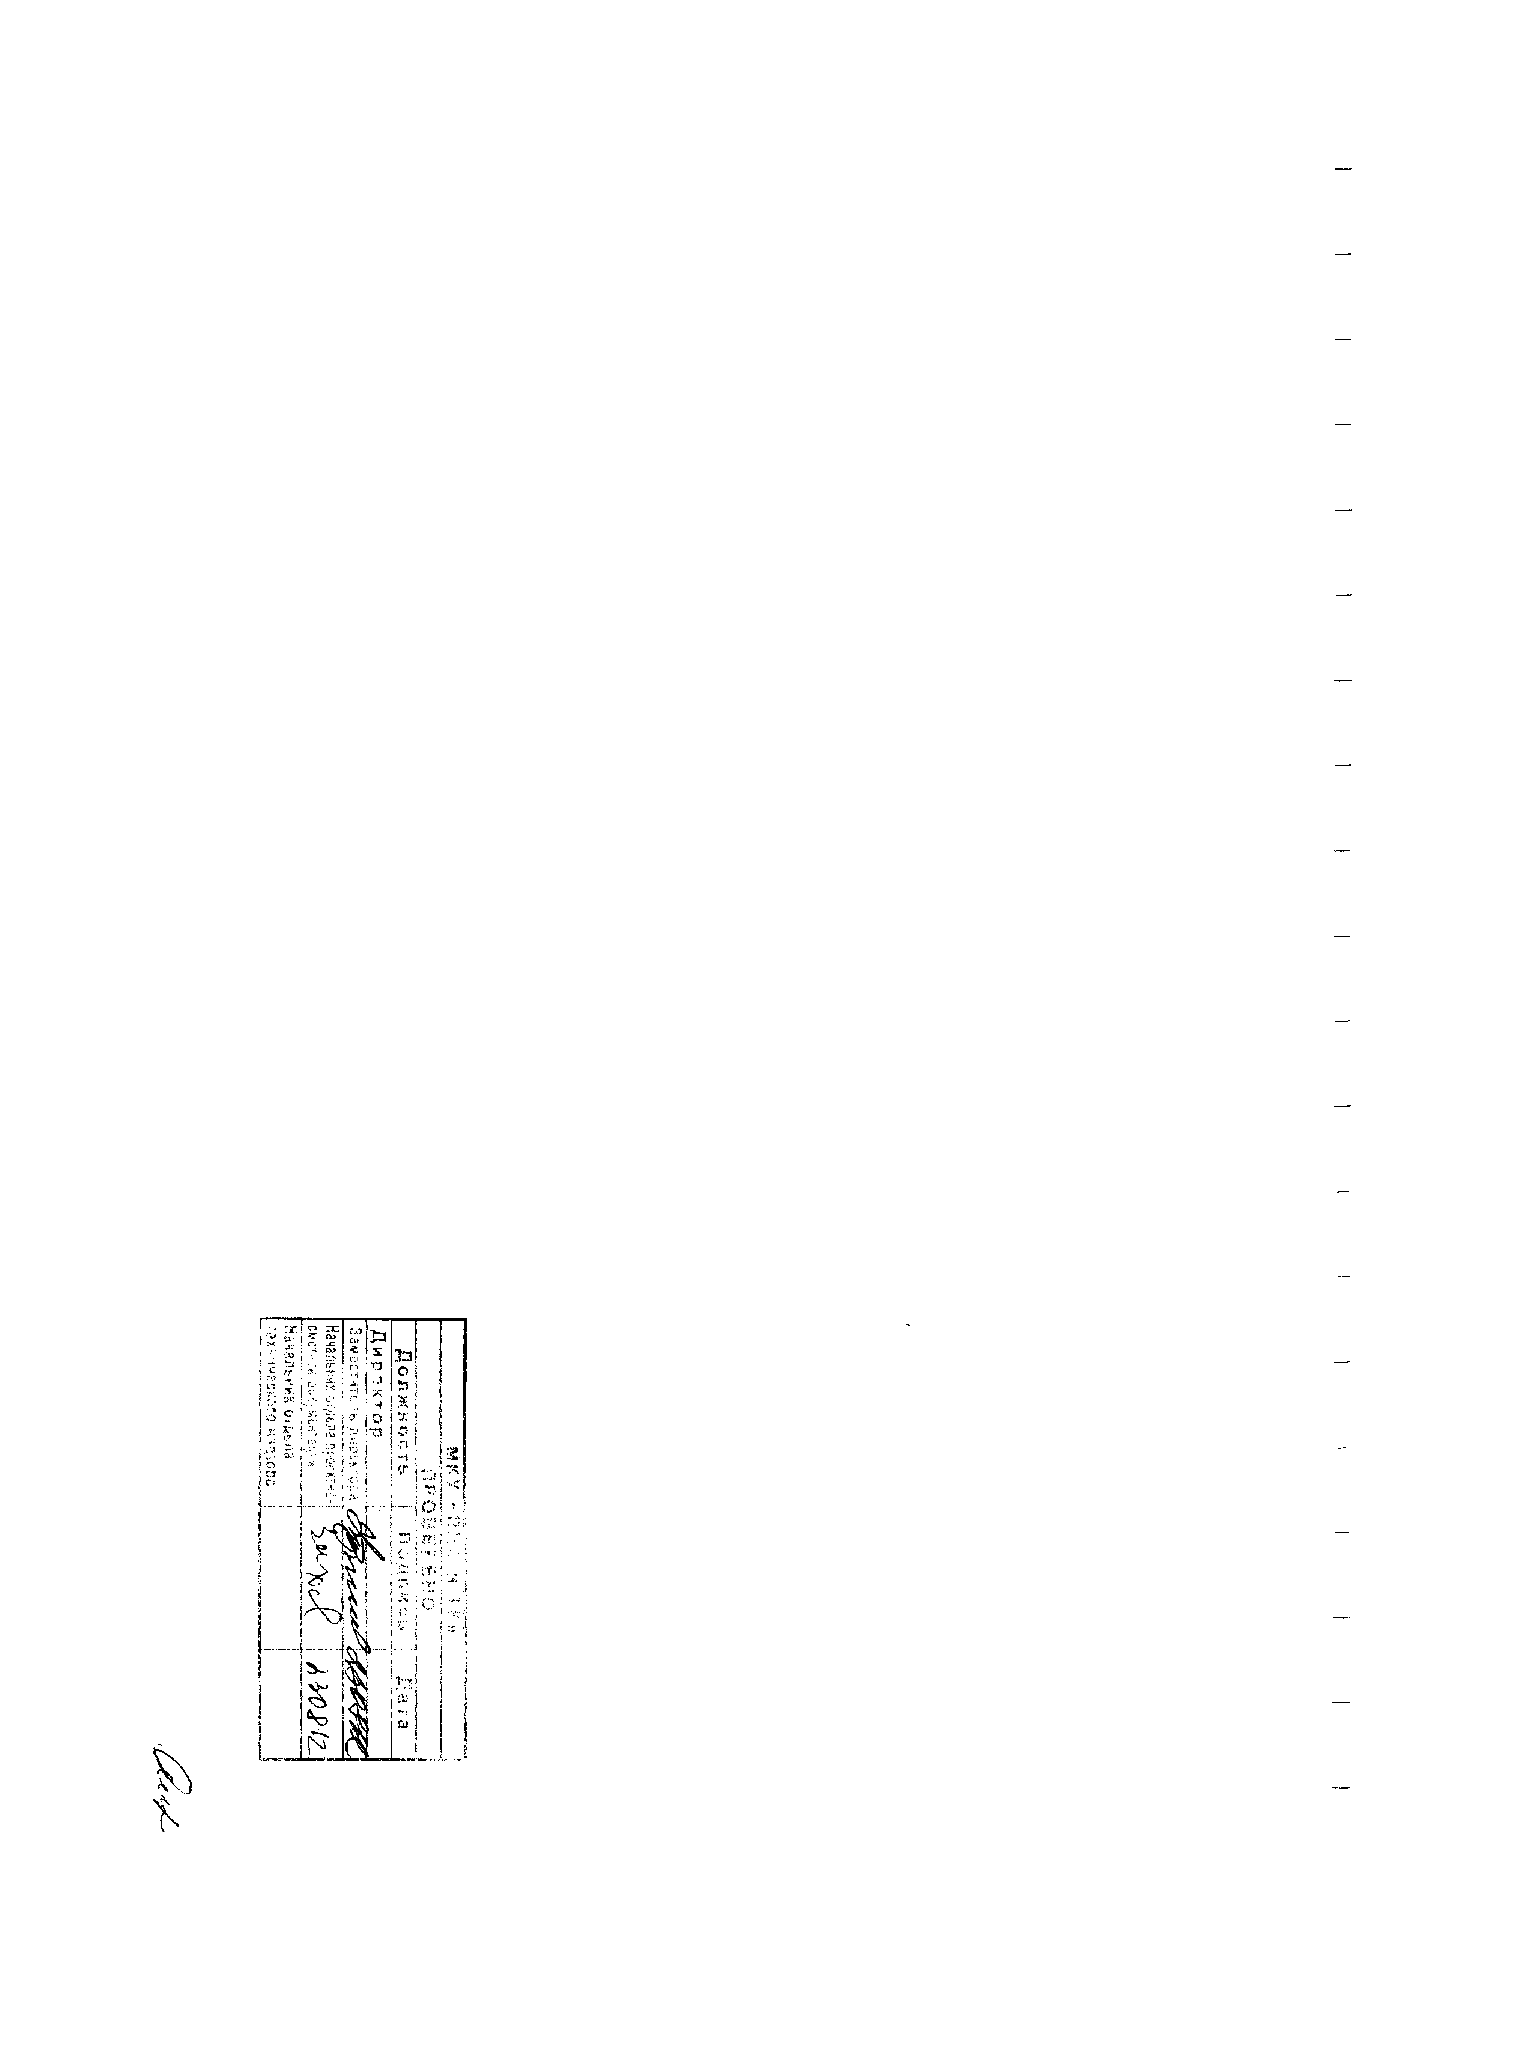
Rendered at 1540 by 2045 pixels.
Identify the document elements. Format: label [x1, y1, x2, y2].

picture [150, 150, 1394, 1832]
